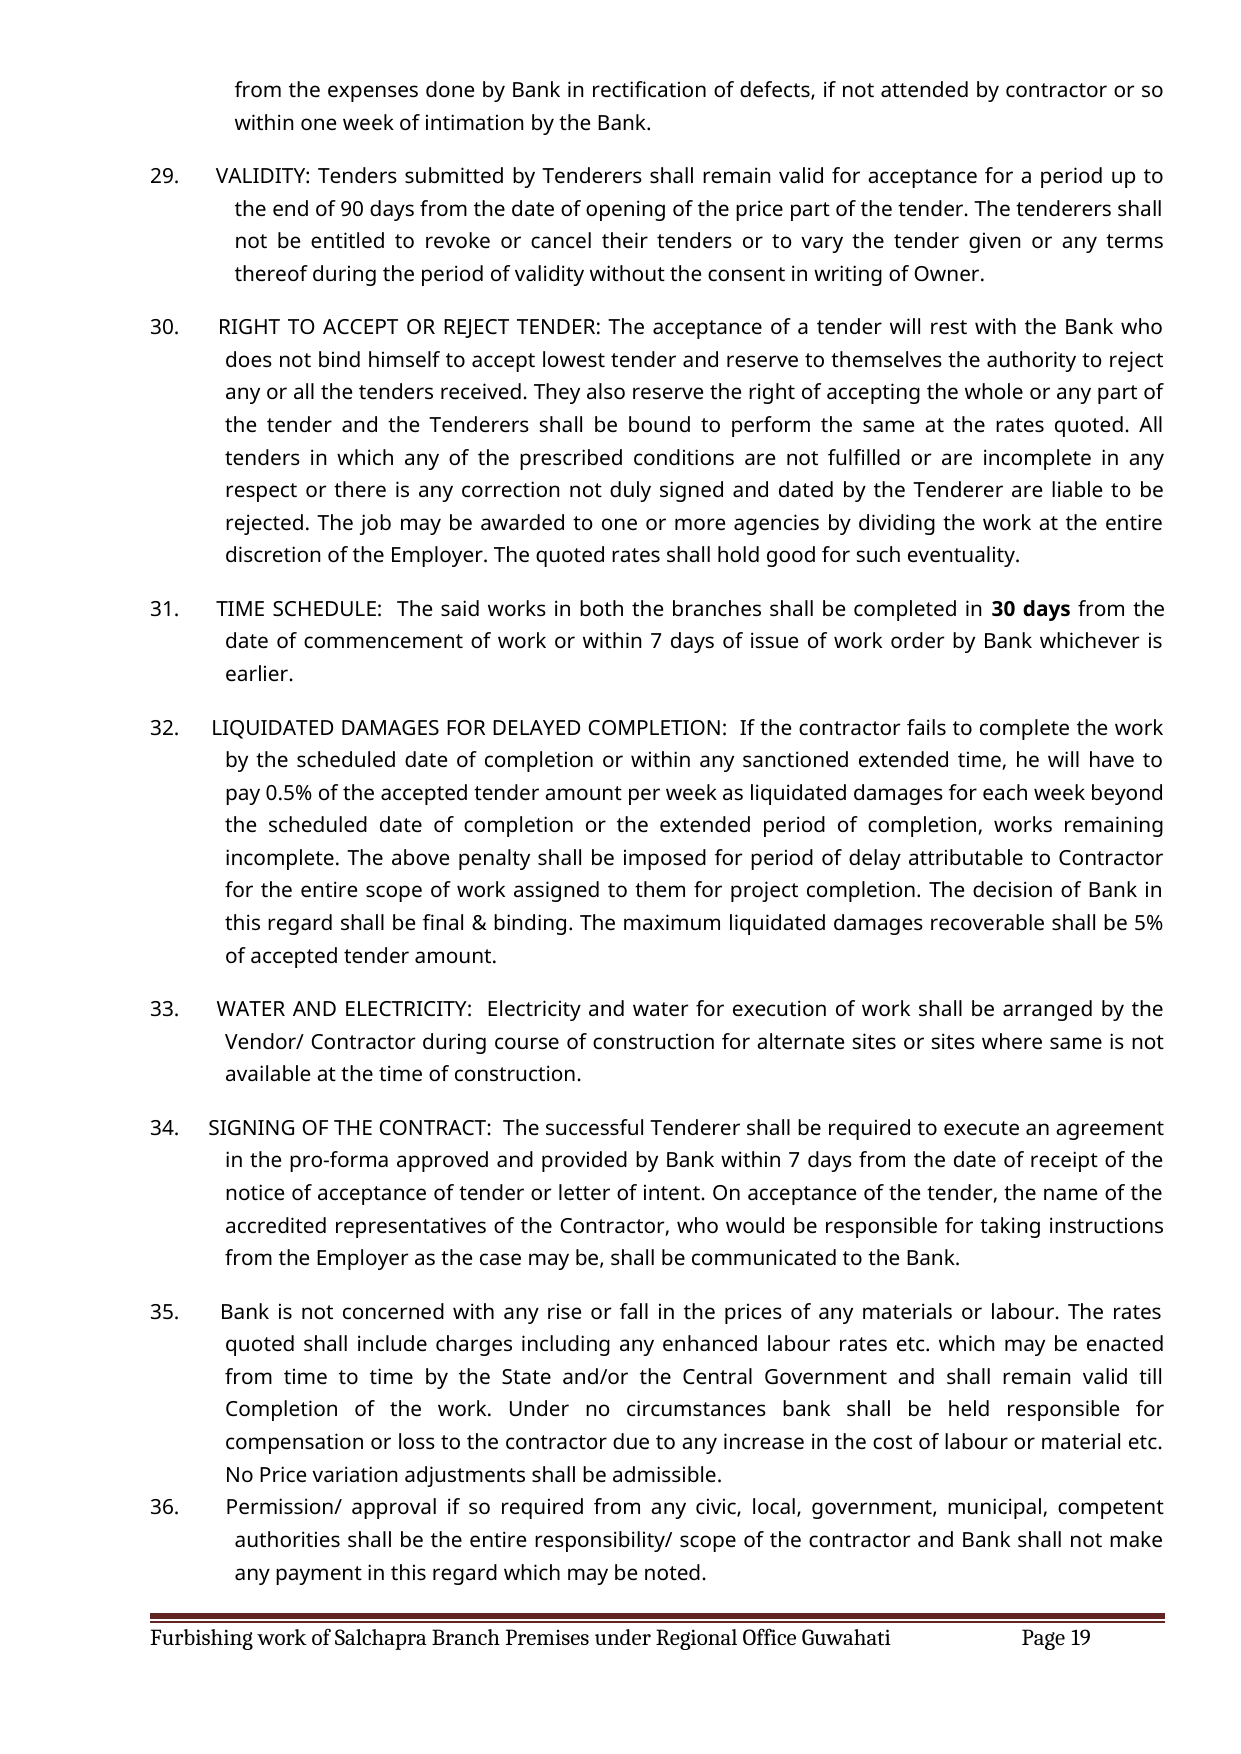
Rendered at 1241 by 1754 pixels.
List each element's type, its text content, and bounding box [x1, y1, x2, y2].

text 29. VALIDITY: Tenders submitted by Tenderers shall remain valid for acceptance for a period up to the end of 90 days from the date of opening of the price part of the tender. The tenderers shall not be entitled to revoke or cancel their tenders or to vary the tender given or any terms thereof during the period of validity without the consent in writing of Owner. [150, 161, 1165, 287]
text 34. SIGNING OF THE CONTRACT: The successful Tenderer shall be required to execute an agreement in the pro-forma approved and provided by Bank within 7 days from the date of receipt of the notice of acceptance of tender or letter of intent. On acceptance of the tender, the name of the accredited representatives of the Contractor, who would be responsible for taking instructions from the Employer as the case may be, shall be communicated to the Bank. [150, 1113, 1165, 1272]
text 33. WATER AND ELECTRICITY: Electricity and water for execution of work shall be arranged by the Vendor/ Contractor during course of construction for alternate sites or sites where same is not available at the time of construction. [150, 994, 1165, 1088]
text 30. RIGHT TO ACCEPT OR REJECT TENDER: The acceptance of a tender will rest with the Bank who does not bind himself to accept lowest tender and reserve to themselves the authority to reject any or all the tenders received. They also reserve the right of accepting the whole or any part of the tender and the Tenderers shall be bound to perform the same at the rates quoted. All tenders in which any of the prescribed conditions are not fulfilled or are incomplete in any respect or there is any correction not duly signed and dated by the Tenderer are liable to be rejected. The job may be awarded to one or more agencies by dividing the work at the entire discretion of the Employer. The quoted rates shall hold good for such eventuality. [150, 312, 1165, 569]
text 35. Bank is not concerned with any rise or fall in the prices of any materials or labour. The rates quoted shall include charges including any enhanced labour rates etc. which may be enacted from time to time by the State and/or the Central Government and shall remain valid till Completion of the work. Under no circumstances bank shall be held responsible for compensation or loss to the contractor due to any increase in the cost of labour or material etc. No Price variation adjustments shall be admissible. [150, 1297, 1165, 1488]
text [150, 75, 1165, 136]
text 31. TIME SCHEDULE: The said works in both the branches shall be completed in 30 days from the date of commencement of work or within 7 days of issue of work order by Bank whichever is earlier. [150, 594, 1165, 688]
text 32. LIQUIDATED DAMAGES FOR DELAYED COMPLETION: If the contractor fails to complete the work by the scheduled date of completion or within any sanctioned extended time, he will have to pay 0.5% of the accepted tender amount per week as liquidated damages for each week beyond the scheduled date of completion or the extended period of completion, works remaining incomplete. The above penalty shall be imposed for period of delay attributable to Contractor for the entire scope of work assigned to them for project completion. The decision of Bank in this regard shall be final & binding. The maximum liquidated damages recoverable shall be 5% of accepted tender amount. [150, 713, 1165, 969]
text 36. Permission/ approval if so required from any civic, local, government, municipal, competent authorities shall be the entire responsibility/ scope of the contractor and Bank shall not make any payment in this regard which may be noted. [150, 1492, 1165, 1586]
